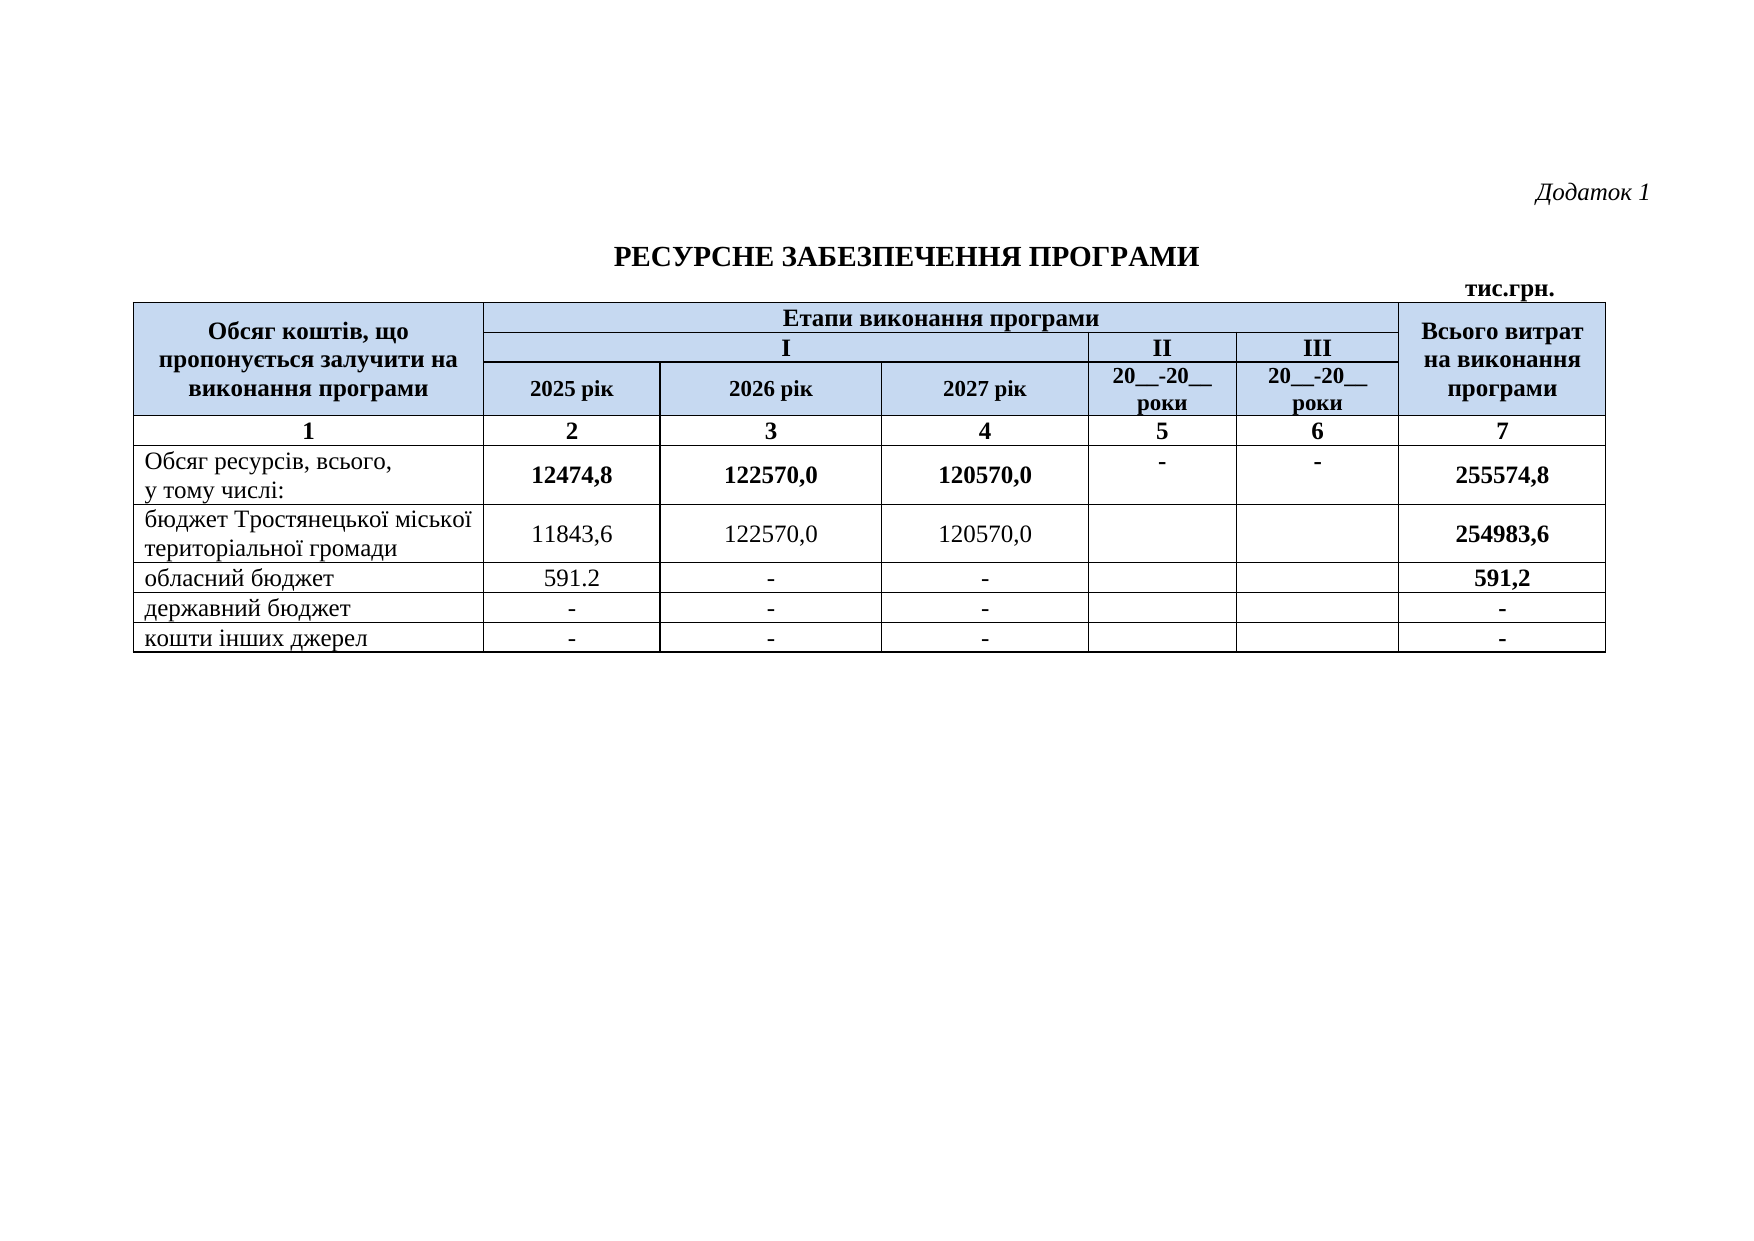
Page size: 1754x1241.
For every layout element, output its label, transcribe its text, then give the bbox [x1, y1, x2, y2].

table_cell 122570,0 [661, 505, 881, 562]
table_cell 20__-20__ роки [1237, 363, 1398, 415]
table_cell 591,2 [1399, 563, 1605, 592]
table_cell - [661, 593, 881, 622]
table_cell 2 [484, 416, 659, 445]
table_cell Обсяг ресурсів, всього, у тому числі: [134, 446, 483, 503]
table_cell [1237, 623, 1398, 651]
table_cell державний бюджет [134, 593, 483, 622]
table_cell 6 [1237, 416, 1398, 445]
table_cell 7 [1399, 416, 1605, 445]
table_cell - [484, 593, 659, 622]
table_cell обласний бюджет [134, 563, 483, 592]
table_cell 12474,8 [484, 446, 659, 503]
text Додаток 1 [768, 177, 1651, 206]
table_header Обсяг коштів, що пропонується залучити на виконання програми [134, 303, 483, 415]
table_cell [1237, 505, 1398, 562]
table_cell - [484, 623, 659, 651]
table_cell - [661, 563, 881, 592]
table_cell 3 [661, 416, 881, 445]
text тис.грн. [1195, 273, 1651, 302]
table_cell 20__-20__ роки [1089, 363, 1236, 415]
table_cell [1089, 623, 1236, 651]
table_cell [1089, 593, 1236, 622]
table_cell - [1237, 446, 1398, 503]
table_cell - [661, 623, 881, 651]
table_cell 120570,0 [882, 505, 1088, 562]
table_cell 255574,8 [1399, 446, 1605, 503]
table_cell 4 [882, 416, 1088, 445]
table_cell 5 [1089, 416, 1236, 445]
table_cell бюджет Тростянецької міської територіальної громади [134, 505, 483, 562]
table_cell - [1089, 446, 1236, 503]
table_cell - [1399, 623, 1605, 651]
table_cell ІІІ [1237, 333, 1398, 361]
table_cell 591.2 [484, 563, 659, 592]
table_cell 254983,6 [1399, 505, 1605, 562]
table_cell 122570,0 [661, 446, 881, 503]
table_cell 2027 рік [882, 363, 1088, 415]
table_cell - [882, 623, 1088, 651]
table_header Всього витрат на виконання програми [1399, 303, 1605, 415]
table_cell кошти інших джерел [134, 623, 483, 651]
table_cell - [882, 563, 1088, 592]
table_cell І [484, 333, 1088, 361]
table_cell [1089, 563, 1236, 592]
table_cell 11843,6 [484, 505, 659, 562]
table_cell ІІ [1089, 333, 1236, 361]
table_cell [1237, 593, 1398, 622]
table_cell - [882, 593, 1088, 622]
table_cell [1089, 505, 1236, 562]
table_cell 1 [134, 416, 483, 445]
table_header Етапи виконання програми [484, 303, 1398, 332]
text РЕСУРСНЕ ЗАБЕЗПЕЧЕННЯ ПРОГРАМИ [89, 239, 1651, 273]
table_cell - [1399, 593, 1605, 622]
table_cell [1237, 563, 1398, 592]
table_cell 120570,0 [882, 446, 1088, 503]
table_cell 2026 рік [661, 363, 881, 415]
table_cell 2025 рік [484, 363, 659, 415]
